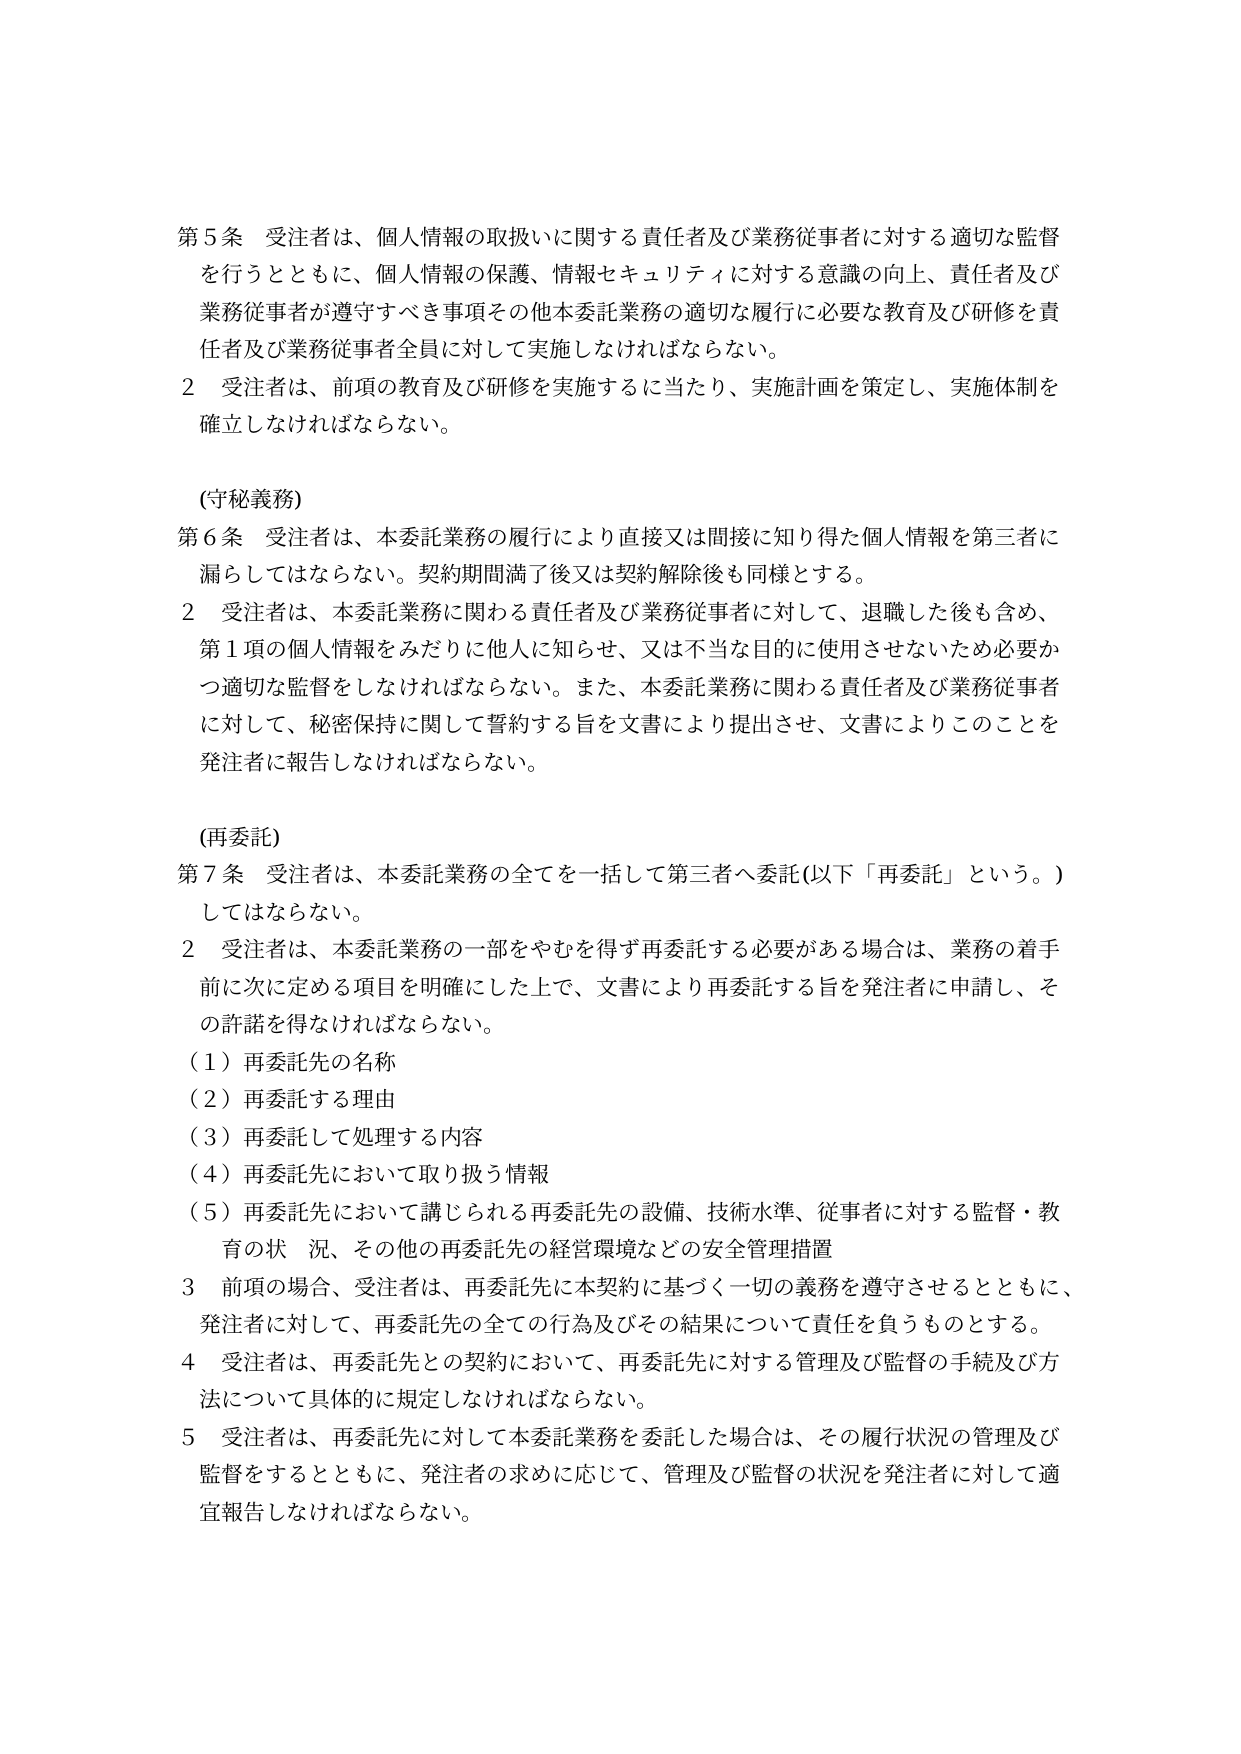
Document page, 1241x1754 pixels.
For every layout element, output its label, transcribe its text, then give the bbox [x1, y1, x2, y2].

text （３）再委託して処理する内容 [177, 1117, 1063, 1154]
text 第７条 受注者は、本委託業務の全てを一括して第三者へ委託(以下「再委託」という。)してはならない。 [177, 854, 1063, 929]
text (守秘義務) [199, 479, 1063, 517]
text 第６条 受注者は、本委託業務の履行により直接又は間接に知り得た個人情報を第三者に漏らしてはならない。契約期間満了後又は契約解除後も同様とする。 [177, 517, 1063, 592]
text ２ 受注者は、本委託業務の一部をやむを得ず再委託する必要がある場合は、業務の着手前に次に定める項目を明確にした上で、文書により再委託する旨を発注者に申請し、その許諾を得なければならない。 [177, 929, 1063, 1042]
text （４）再委託先において取り扱う情報 [177, 1154, 1063, 1192]
text （１）再委託先の名称 [177, 1042, 1063, 1079]
text ２ 受注者は、本委託業務に関わる責任者及び業務従事者に対して、退職した後も含め、第１項の個人情報をみだりに他人に知らせ、又は不当な目的に使用させないため必要かつ適切な監督をしなければならない。また、本委託業務に関わる責任者及び業務従事者に対して、秘密保持に関して誓約する旨を文書により提出させ、文書によりこのことを発注者に報告しなければならない。 [177, 592, 1063, 779]
text ４ 受注者は、再委託先との契約において、再委託先に対する管理及び監督の手続及び方法について具体的に規定しなければならない。 [177, 1342, 1063, 1417]
text ２ 受注者は、前項の教育及び研修を実施するに当たり、実施計画を策定し、実施体制を確立しなければならない。 [177, 367, 1063, 442]
text 第５条 受注者は、個人情報の取扱いに関する責任者及び業務従事者に対する適切な監督を行うとともに、個人情報の保護、情報セキュリティに対する意識の向上、責任者及び業務従事者が遵守すべき事項その他本委託業務の適切な履行に必要な教育及び研修を責任者及び業務従事者全員に対して実施しなければならない。 [177, 217, 1063, 367]
text （５）再委託先において講じられる再委託先の設備、技術水準、従事者に対する監督・教育の状 況、その他の再委託先の経営環境などの安全管理措置 [177, 1192, 1063, 1267]
text (再委託) [199, 817, 1063, 854]
text （２）再委託する理由 [177, 1079, 1063, 1117]
text ５ 受注者は、再委託先に対して本委託業務を委託した場合は、その履行状況の管理及び監督をするとともに、発注者の求めに応じて、管理及び監督の状況を発注者に対して適宜報告しなければならない。 [177, 1417, 1063, 1529]
text ３ 前項の場合、受注者は、再委託先に本契約に基づく一切の義務を遵守させるとともに、発注者に対して、再委託先の全ての行為及びその結果について責任を負うものとする。 [177, 1267, 1063, 1342]
